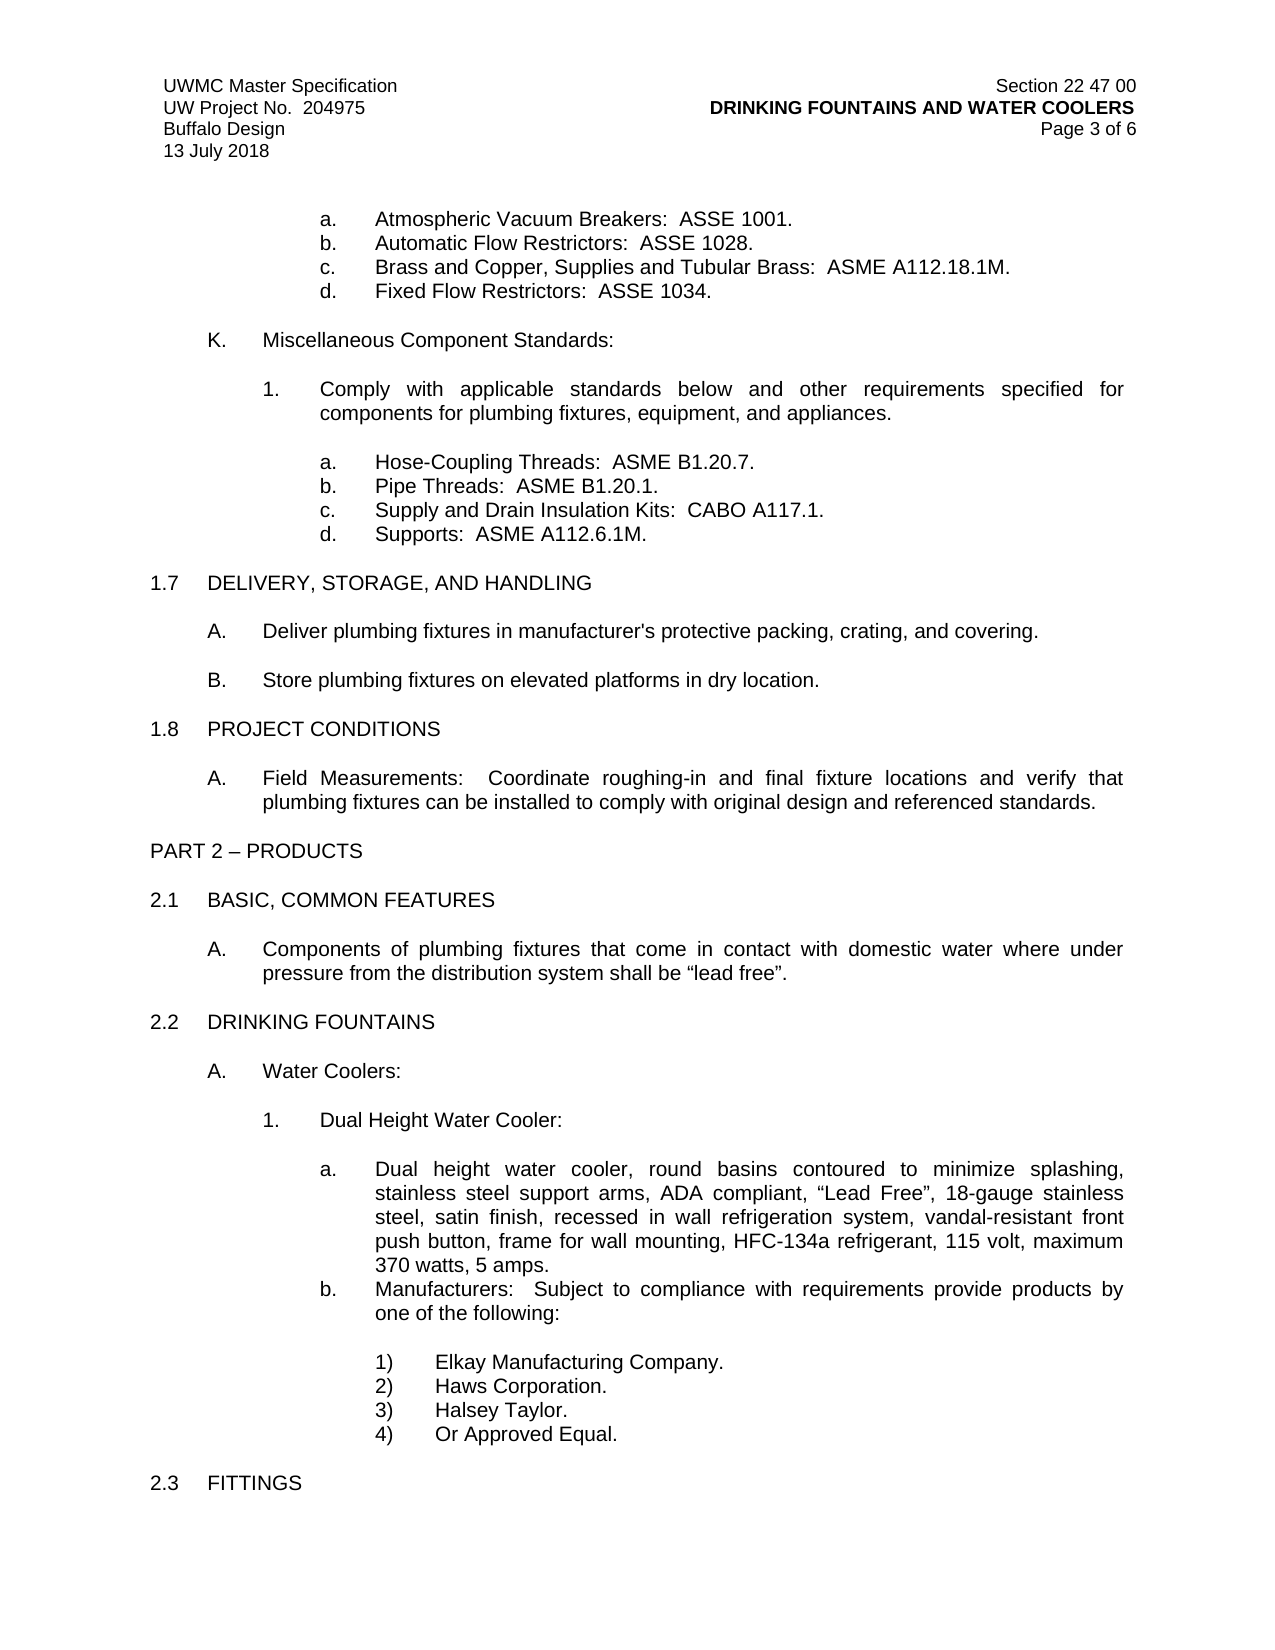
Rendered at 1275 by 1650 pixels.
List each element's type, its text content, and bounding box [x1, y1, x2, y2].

list Dual Height Water Cooler: [262, 1108, 1125, 1132]
list FITTINGS [150, 1470, 1125, 1494]
list Store plumbing fixtures on elevated platforms in dry location. [207, 668, 1125, 692]
list Water Coolers: [207, 1059, 1125, 1083]
list PROJECT CONDITIONS [150, 717, 1125, 741]
list Supports: ASME A112.6.1M. [319, 521, 1125, 545]
list Deliver plumbing fixtures in manufacturer's protective packing, crating, and covering. [207, 619, 1125, 643]
list Atmospheric Vacuum Breakers: ASSE 1001. [319, 207, 1125, 231]
list Or Approved Equal. [375, 1421, 1125, 1445]
list Hose-Coupling Threads: ASME B1.20.7. [319, 449, 1125, 473]
list Brass and Copper, Supplies and Tubular Brass: ASME A112.18.1M. [319, 255, 1125, 279]
list Supply and Drain Insulation Kits: CABO A117.1. [319, 497, 1125, 521]
list DRINKING FOUNTAINS [150, 1010, 1125, 1034]
list DELIVERY, STORAGE, AND HANDLING [150, 570, 1125, 594]
list Field Measurements: Coordinate roughing-in and final fixture locations and verify that plumbing fixtures can be installed to comply with original design and referenced standards. [207, 766, 1125, 814]
list Haws Corporation. [375, 1373, 1125, 1397]
list Elkay Manufacturing Company. [375, 1349, 1125, 1373]
list Halsey Taylor. [375, 1397, 1125, 1421]
list Automatic Flow Restrictors: ASSE 1028. [319, 231, 1125, 255]
list Dual height water cooler, round basins contoured to minimize splashing, stainless steel support arms, ADA compliant, “Lead Free”, 18-gauge stainless steel, satin finish, recessed in wall refrigeration system, vandal-resistant front push button, frame for wall mounting, HFC-134a refrigerant, 115 volt, maximum 370 watts, 5 amps. [319, 1157, 1125, 1277]
list Pipe Threads: ASME B1.20.1. [319, 473, 1125, 497]
list Fixed Flow Restrictors: ASSE 1034. [319, 279, 1125, 303]
list PRODUCTS [150, 839, 1125, 863]
list Comply with applicable standards below and other requirements specified for components for plumbing fixtures, equipment, and appliances. [262, 377, 1125, 424]
list Miscellaneous Component Standards: [207, 328, 1125, 352]
list Components of plumbing fixtures that come in contact with domestic water where under pressure from the distribution system shall be “lead free”. [207, 937, 1125, 985]
list Manufacturers: Subject to compliance with requirements provide products by one of the following: [319, 1277, 1125, 1324]
list BASIC, COMMON FEATURES [150, 888, 1125, 912]
